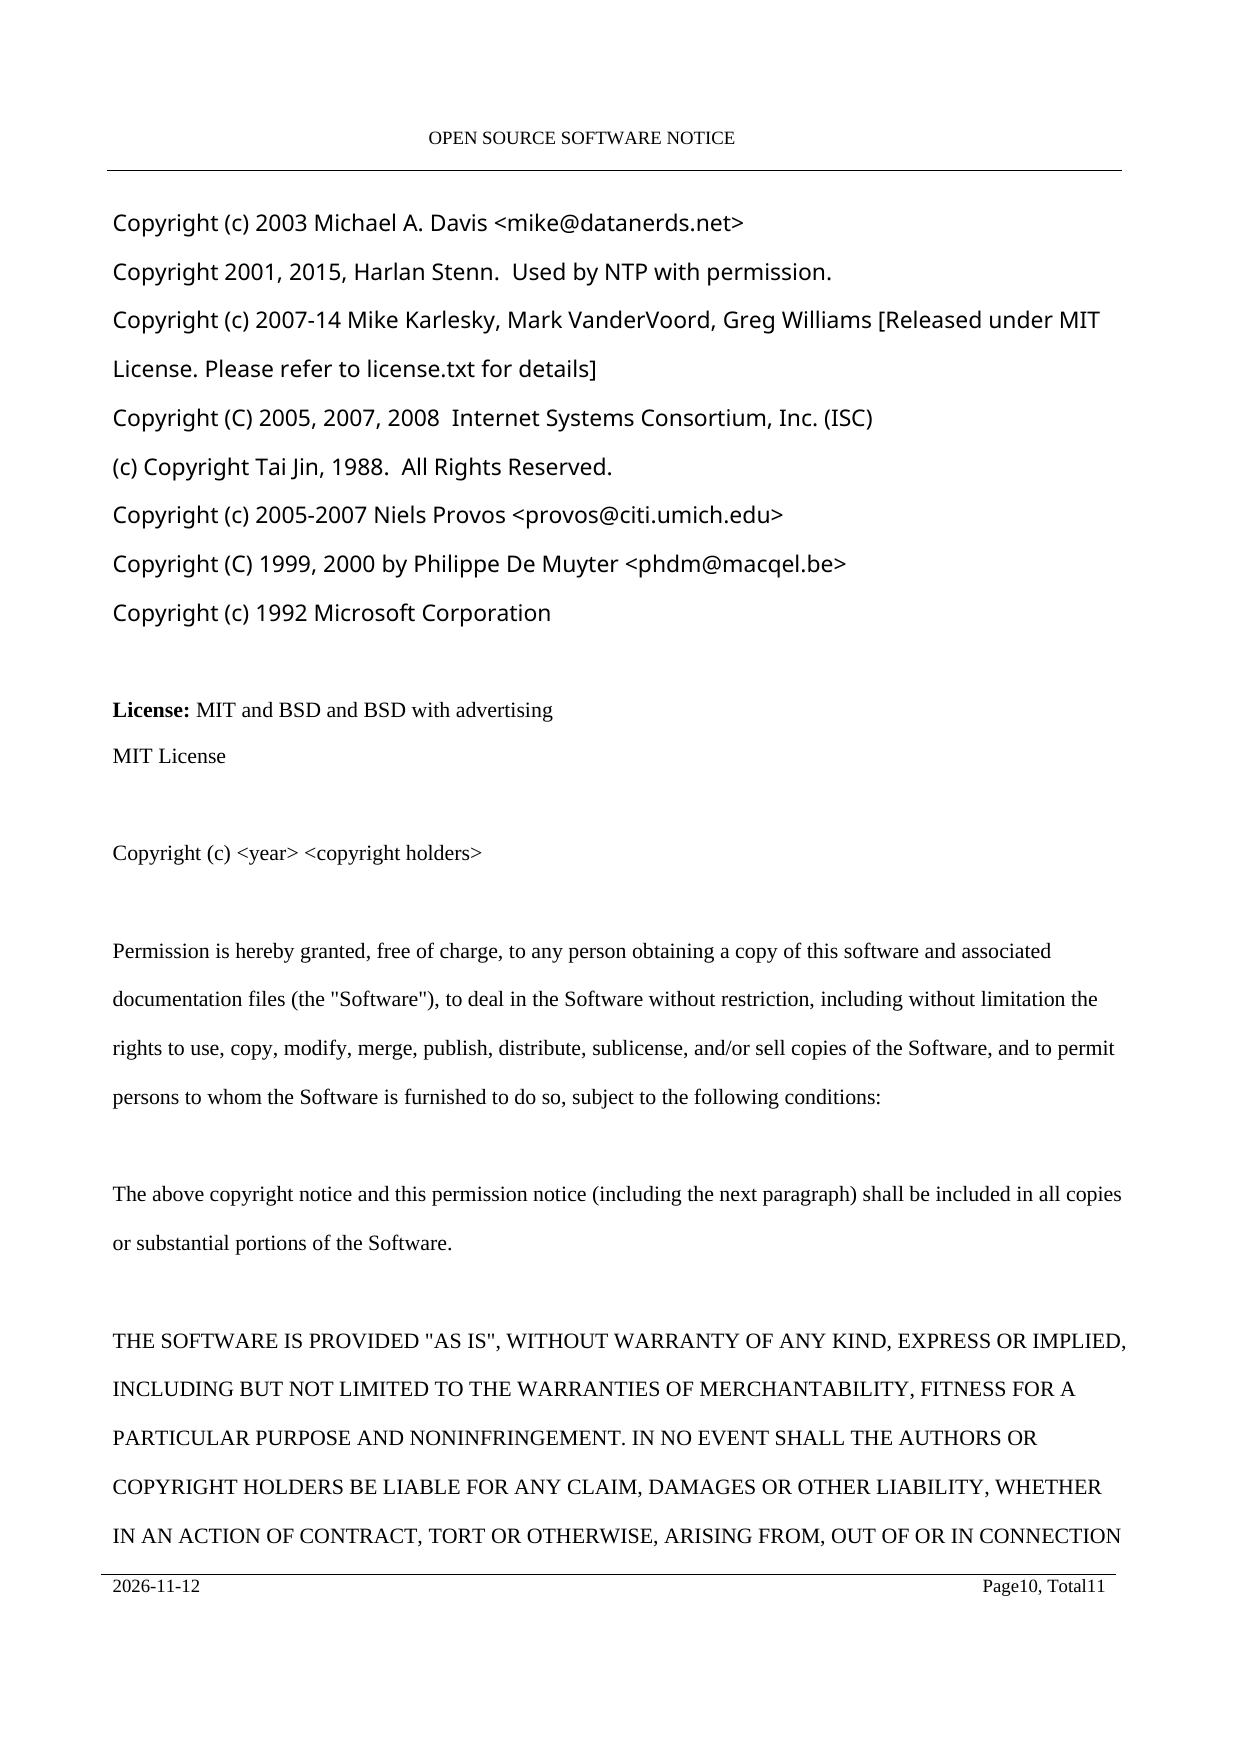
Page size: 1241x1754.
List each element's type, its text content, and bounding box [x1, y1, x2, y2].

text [112, 206, 1128, 678]
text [112, 739, 1128, 1551]
text License: MIT and BSD and BSD with advertising [112, 694, 1128, 726]
